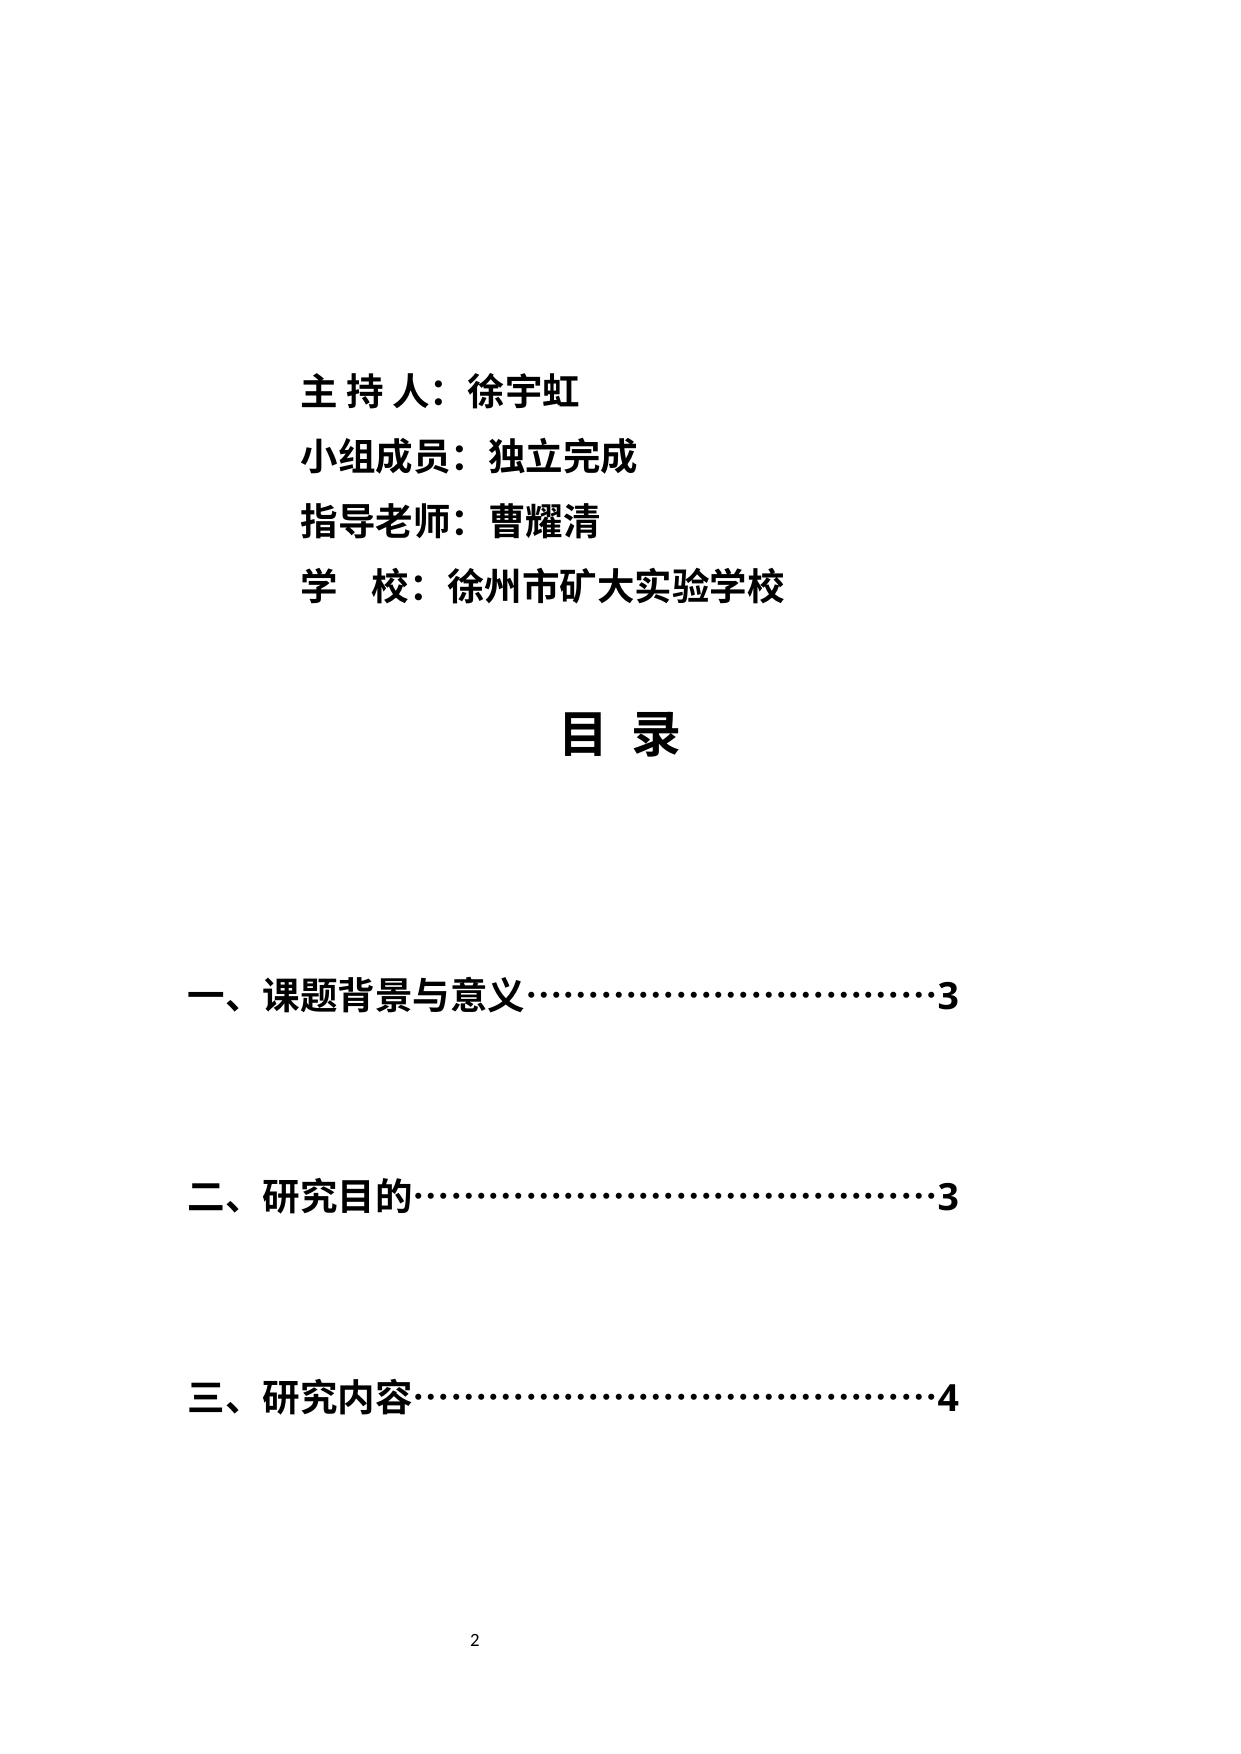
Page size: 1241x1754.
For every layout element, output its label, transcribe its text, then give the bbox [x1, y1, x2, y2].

list 二、研究目的……………………………………3 [187, 1162, 1053, 1227]
text 学 校：徐州市矿大实验学校 [187, 552, 1053, 617]
text 目 录 [187, 682, 1053, 779]
text 主 持 人：徐宇虹 [187, 357, 1053, 422]
text 小组成员：独立完成 [187, 422, 1053, 487]
list 三、研究内容……………………………………4 [187, 1363, 1053, 1428]
text 指导老师：曹耀清 [187, 487, 1053, 552]
list 一、课题背景与意义……………………………3 [187, 960, 1053, 1025]
